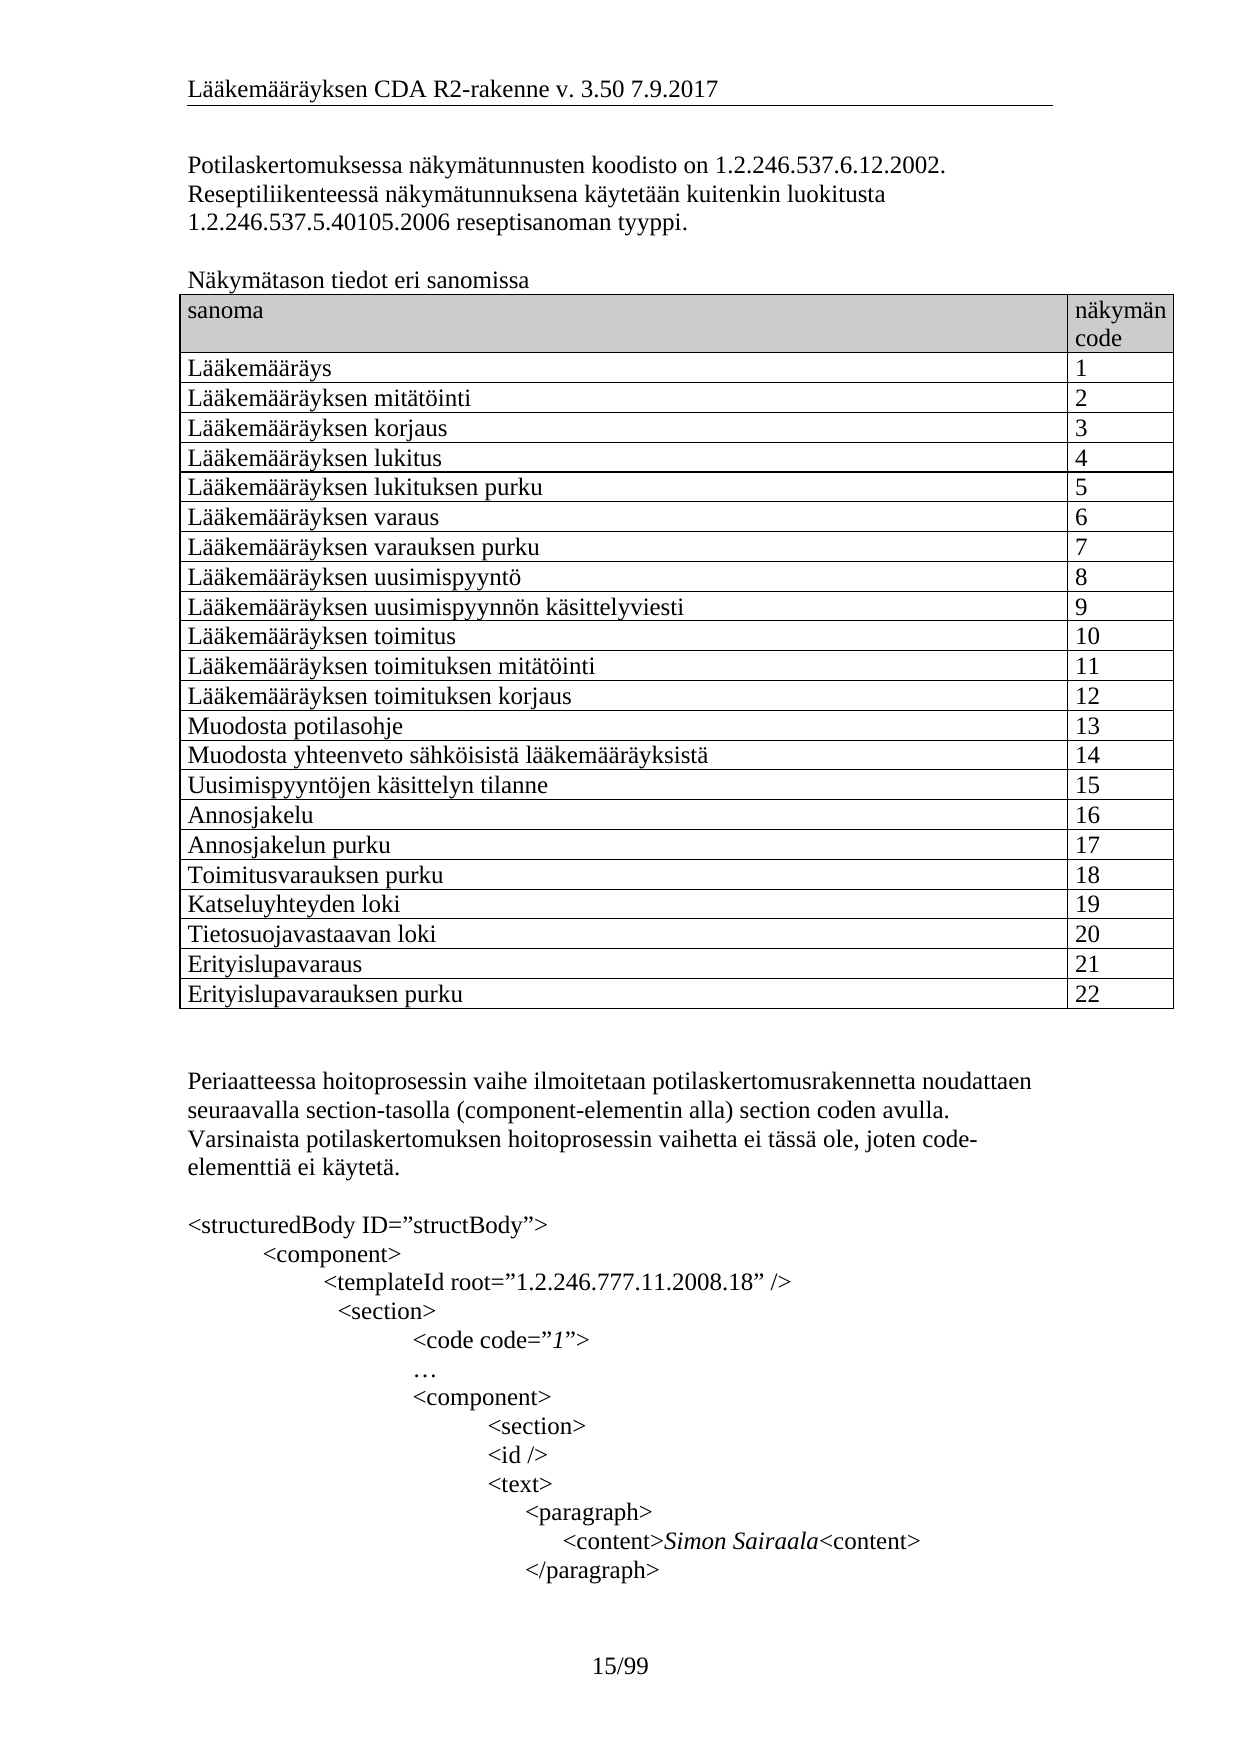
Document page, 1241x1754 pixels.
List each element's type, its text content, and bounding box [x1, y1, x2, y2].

text <templateId root=”1.2.246.777.11.2008.18” /> [187, 1267, 1053, 1296]
table_cell Lääkemääräyksen varauksen purku [181, 532, 1067, 561]
table_header sanoma [181, 295, 1067, 352]
text … [276, 1354, 1053, 1382]
table_cell 11 [1068, 651, 1173, 680]
table_cell 15 [1068, 770, 1173, 799]
table_cell Lääkemääräyksen mitätöinti [181, 383, 1067, 412]
text <content>Simon Sairaala<content> [459, 1526, 1053, 1555]
text <component> [187, 1239, 1053, 1267]
table_cell Lääkemääräyksen korjaus [181, 413, 1067, 442]
table_cell 9 [1068, 592, 1173, 620]
table_cell 4 [1068, 443, 1173, 471]
table_cell Lääkemääräyksen toimituksen mitätöinti [181, 651, 1067, 680]
table_cell 16 [1068, 800, 1173, 829]
table_cell 2 [1068, 383, 1173, 412]
text <component> [337, 1382, 1053, 1411]
table_cell 21 [1068, 949, 1173, 978]
table_cell 3 [1068, 413, 1173, 442]
table_cell 22 [1068, 979, 1173, 1008]
text </paragraph> [459, 1555, 1053, 1584]
table_cell 18 [1068, 860, 1173, 888]
table_cell Lääkemääräyksen toimituksen korjaus [181, 681, 1067, 710]
table_cell 12 [1068, 681, 1173, 710]
table_cell 19 [1068, 890, 1173, 918]
table_cell Toimitusvarauksen purku [181, 860, 1067, 888]
table_cell 13 [1068, 711, 1173, 739]
table_cell 10 [1068, 621, 1173, 650]
table_cell Lääkemääräyksen varaus [181, 502, 1067, 531]
table_cell 5 [1068, 473, 1173, 501]
table_cell Tietosuojavastaavan loki [181, 919, 1067, 948]
text Näkymätason tiedot eri sanomissa [187, 265, 1053, 294]
text Potilaskertomuksessa näkymätunnusten koodisto on 1.2.246.537.6.12.2002. Reseptiliikenteessä näkymätunnuksena käytetään kuitenkin luokitusta 1.2.246.537.5.40105.2006 reseptisanoman tyyppi. [187, 150, 1053, 236]
table_cell Muodosta yhteenveto sähköisistä lääkemääräyksistä [181, 741, 1067, 769]
table_cell Annosjakelu [181, 800, 1067, 829]
table_cell 14 [1068, 741, 1173, 769]
table_cell Lääkemääräyksen toimitus [181, 621, 1067, 650]
table_cell Uusimispyyntöjen käsittelyn tilanne [181, 770, 1067, 799]
table_cell Katseluyhteyden loki [181, 890, 1067, 918]
text <structuredBody ID=”structBody”> [187, 1210, 1053, 1239]
table_cell Annosjakelun purku [181, 830, 1067, 859]
text <section> [262, 1296, 1053, 1325]
table_cell 20 [1068, 919, 1173, 948]
table_cell Lääkemääräyksen lukitus [181, 443, 1067, 471]
table_cell 17 [1068, 830, 1173, 859]
table_cell Erityislupavaraus [181, 949, 1067, 978]
table_cell Lääkemääräyksen lukituksen purku [181, 473, 1067, 501]
table_cell Lääkemääräys [181, 353, 1067, 382]
text <paragraph> [487, 1497, 1053, 1526]
text Periaatteessa hoitoprosessin vaihe ilmoitetaan potilaskertomusrakennetta noudattaen seuraavalla section-tasolla (component-elementin alla) section coden avulla. Varsinaista potilaskertomuksen hoitoprosessin vaihetta ei tässä ole, joten code-elementtiä ei käytetä. [187, 1066, 1053, 1181]
table_cell 1 [1068, 353, 1173, 382]
text <section> [412, 1411, 1053, 1440]
table_cell 8 [1068, 562, 1173, 591]
text <code code=”1”> [337, 1325, 1053, 1354]
table_cell Lääkemääräyksen uusimispyyntö [181, 562, 1067, 591]
table_cell Erityislupavarauksen purku [181, 979, 1067, 1008]
table_header näkymän code [1068, 295, 1173, 352]
text <text> [412, 1469, 1053, 1497]
table_cell 7 [1068, 532, 1173, 561]
table_cell 6 [1068, 502, 1173, 531]
table_cell Lääkemääräyksen uusimispyynnön käsittelyviesti [181, 592, 1067, 620]
table_cell Muodosta potilasohje [181, 711, 1067, 739]
text <id /> [412, 1440, 1053, 1469]
